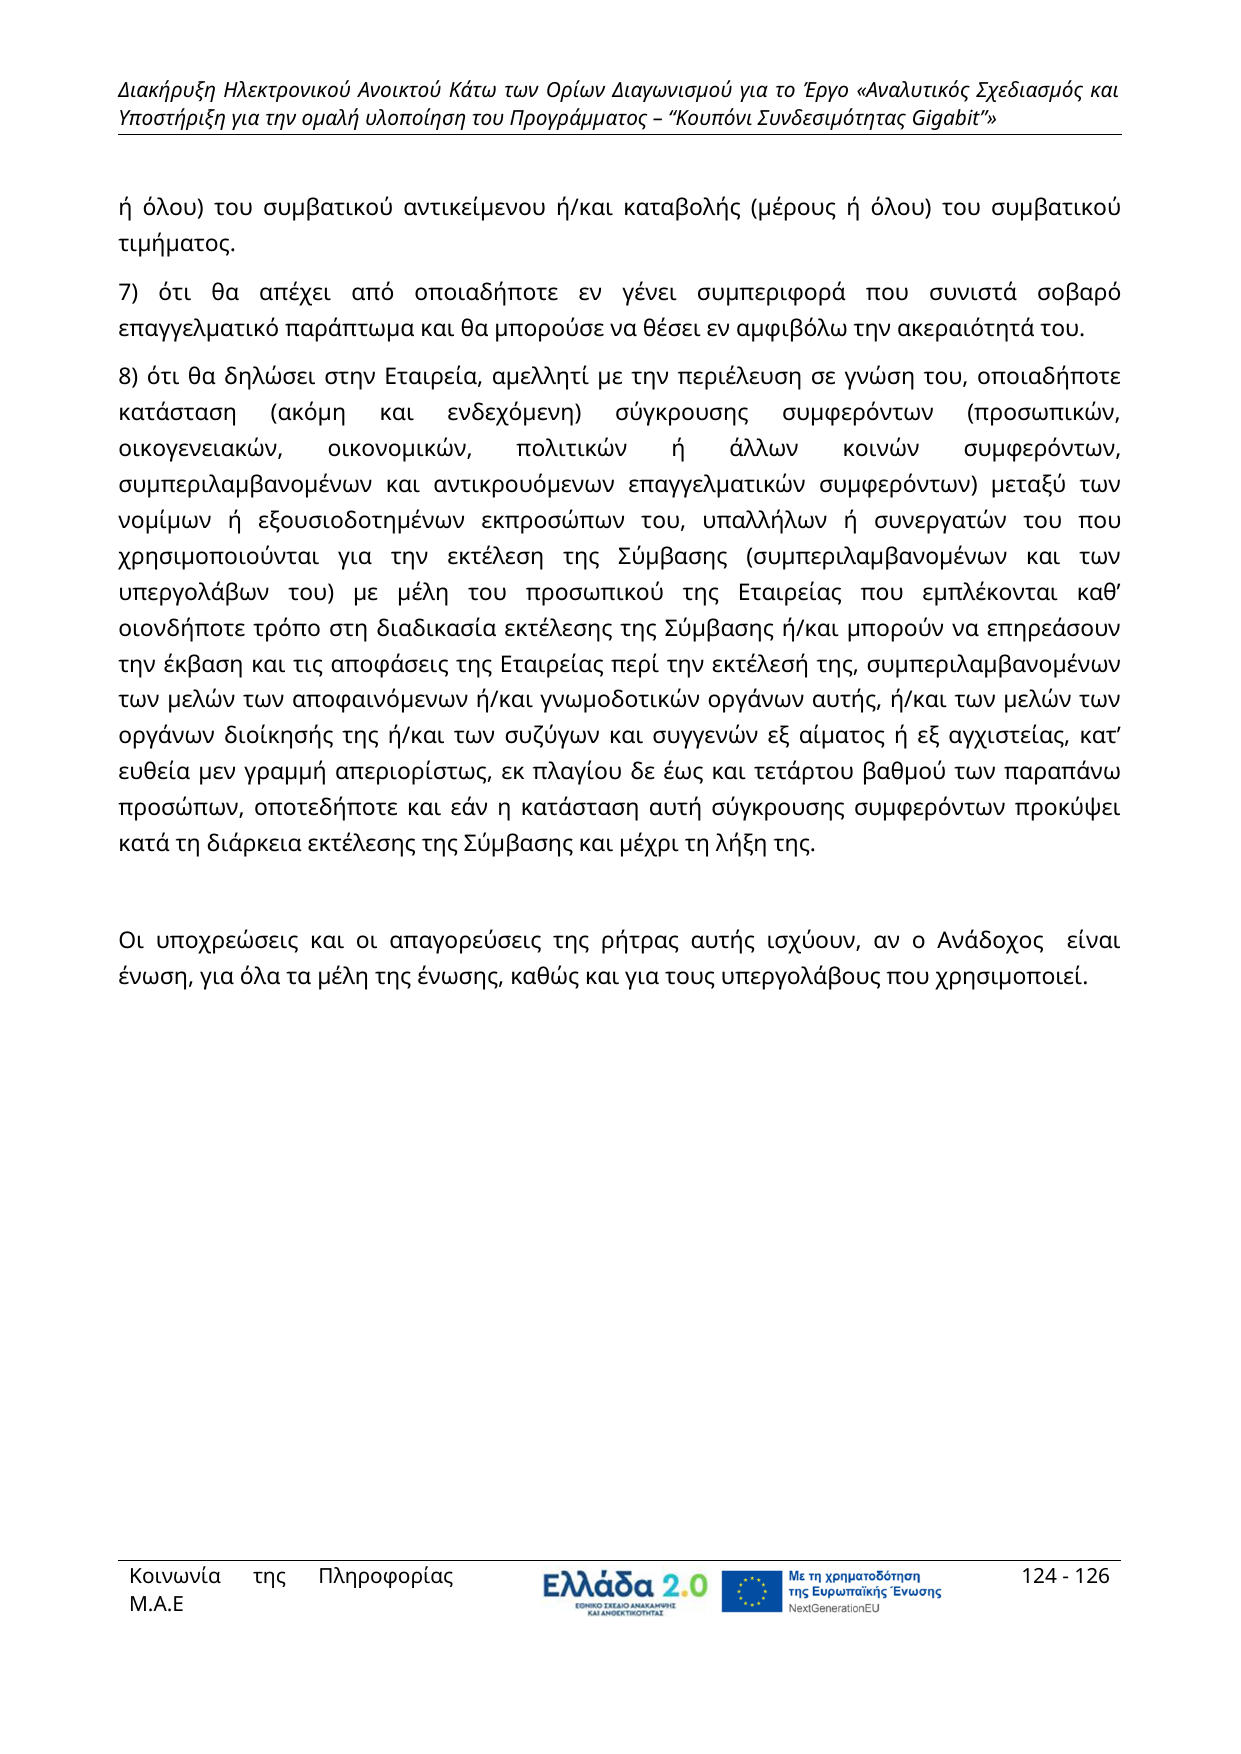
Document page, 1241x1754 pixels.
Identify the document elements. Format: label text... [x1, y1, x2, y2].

text 7) ότι θα απέχει από οποιαδήποτε εν γένει συμπεριφορά που συνιστά σοβαρό επαγγελματικό παράπτωμα και θα μπορούσε να θέσει εν αμφιβόλω την ακεραιότητά του. [118, 276, 1122, 343]
text 8) ότι θα δηλώσει στην Εταιρεία, αμελλητί με την περιέλευση σε γνώση του, οποιαδήποτε κατάσταση (ακόμη και ενδεχόμενη) σύγκρουσης συμφερόντων (προσωπικών, οικογενειακών, οικονομικών, πολιτικών ή άλλων κοινών συμφερόντων, συμπεριλαμβανομένων και αντικρουόμενων επαγγελματικών συμφερόντων) μεταξύ των νομίμων ή εξουσιοδοτημένων εκπροσώπων του, υπαλλήλων ή συνεργατών του που χρησιμοποιούνται για την εκτέλεση της Σύμβασης (συμπεριλαμβανομένων και των υπεργολάβων του) με μέλη του προσωπικού της Εταιρείας που εμπλέκονται καθ’ οιονδήποτε τρόπο στη διαδικασία εκτέλεσης της Σύμβασης ή/και μπορούν να επηρεάσουν την έκβαση και τις αποφάσεις της Εταιρείας περί την εκτέλεσή της, συμπεριλαμβανομένων των μελών των αποφαινόμενων ή/και γνωμοδοτικών οργάνων αυτής, ή/και των μελών των οργάνων διοίκησής της ή/και των συζύγων και συγγενών εξ αίματος ή εξ αγχιστείας, κατ’ ευθεία μεν γραμμή απεριορίστως, εκ πλαγίου δε έως και τετάρτου βαθμού των παραπάνω προσώπων, οποτεδήποτε και εάν η κατάσταση αυτή σύγκρουσης συμφερόντων προκύψει κατά τη διάρκεια εκτέλεσης της Σύμβασης και μέχρι τη λήξη της. [118, 360, 1122, 858]
text Οι υποχρεώσεις και οι απαγορεύσεις της ρήτρας αυτής ισχύουν, αν ο Ανάδοχος είναι ένωση, για όλα τα μέλη της ένωσης, καθώς και για τους υπεργολάβους που χρησιμοποιεί. [118, 924, 1122, 991]
picture [541, 1565, 948, 1617]
